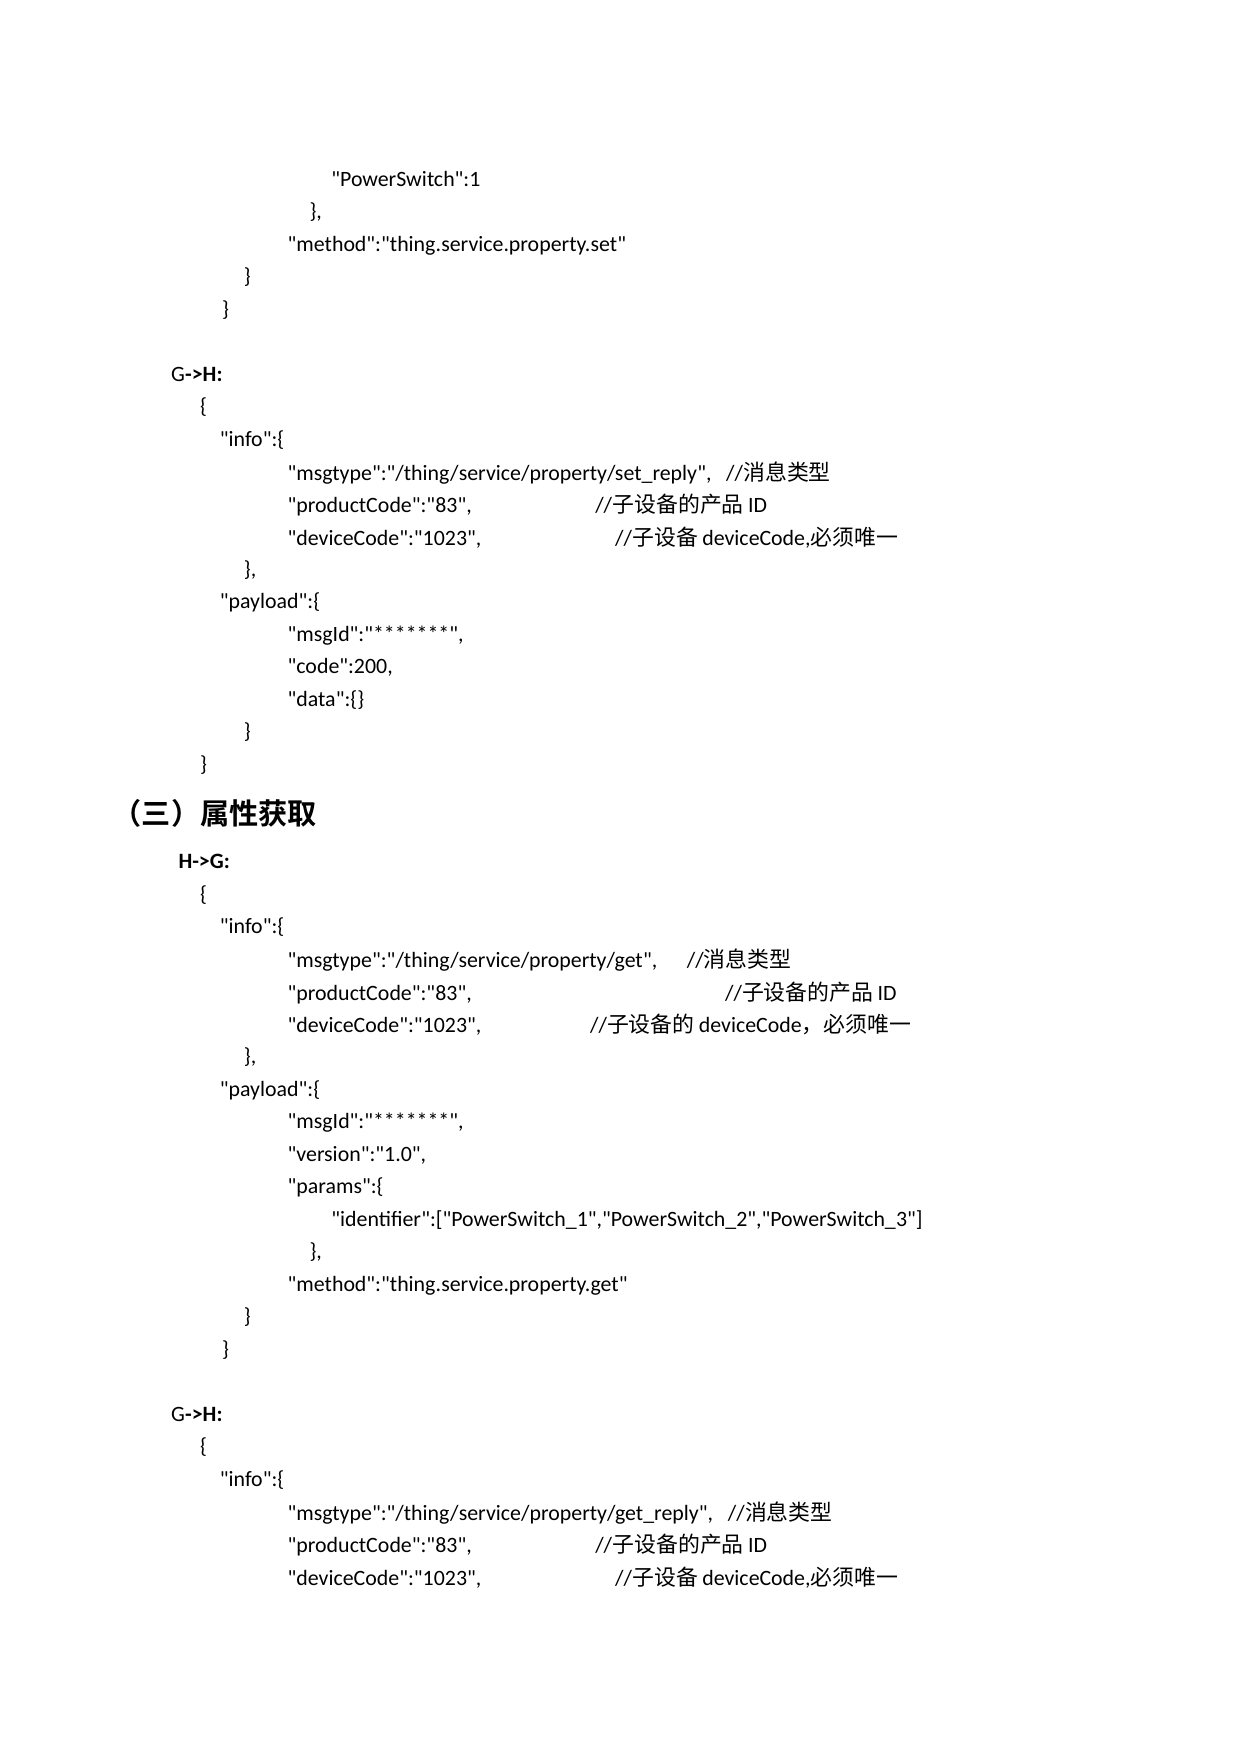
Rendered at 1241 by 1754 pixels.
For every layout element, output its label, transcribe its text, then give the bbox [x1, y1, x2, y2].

text "msgId":"*******", [244, 1104, 1128, 1137]
text "productCode":"83", //子设备的产品ID [244, 974, 1128, 1007]
text "productCode":"83", //子设备的产品ID [244, 487, 1128, 519]
text { [156, 1429, 1128, 1462]
text "msgId":"*******", [244, 617, 1128, 649]
text "info":{ [156, 422, 1128, 454]
text }, [200, 1039, 1128, 1072]
text "msgtype":"/thing/service/property/get", //消息类型 [244, 942, 1128, 974]
text }, [244, 1234, 1128, 1267]
text "info":{ [156, 909, 1128, 942]
text "info":{ [156, 1462, 1128, 1494]
text } [112, 292, 1128, 324]
text G->H: [112, 357, 1128, 389]
text "version":"1.0", [244, 1137, 1128, 1169]
text "productCode":"83", //子设备的产品ID [244, 1527, 1128, 1559]
text "deviceCode":"1023", //子设备deviceCode,必须唯一 [244, 519, 1128, 552]
text "PowerSwitch":1 [244, 162, 1128, 194]
text "method":"thing.service.property.set" [244, 227, 1128, 259]
text G->H: [112, 1397, 1128, 1429]
text "msgtype":"/thing/service/property/set_reply", //消息类型 [244, 454, 1128, 487]
text "payload":{ [156, 1072, 1128, 1104]
text "identifier":["PowerSwitch_1","PowerSwitch_2","PowerSwitch_3"] [244, 1202, 1128, 1234]
text "data":{} [244, 682, 1128, 714]
text { [156, 389, 1128, 422]
text "deviceCode":"1023", //子设备的deviceCode，必须唯一 [244, 1007, 1128, 1039]
text { [156, 877, 1128, 909]
text } [200, 259, 1128, 292]
text "code":200, [200, 649, 1128, 682]
text H->G: [112, 844, 1128, 877]
text "payload":{ [156, 584, 1128, 617]
text } [156, 747, 1128, 779]
subtitle （三）属性获取 [112, 779, 1128, 844]
text "deviceCode":"1023", //子设备deviceCode,必须唯一 [244, 1559, 1128, 1592]
text "method":"thing.service.property.get" [244, 1267, 1128, 1299]
text } [200, 1299, 1128, 1332]
text "params":{ [244, 1169, 1128, 1202]
text } [112, 1332, 1128, 1364]
text }, [200, 552, 1128, 584]
text "msgtype":"/thing/service/property/get_reply", //消息类型 [244, 1494, 1128, 1527]
text } [200, 714, 1128, 747]
text }, [244, 194, 1128, 227]
